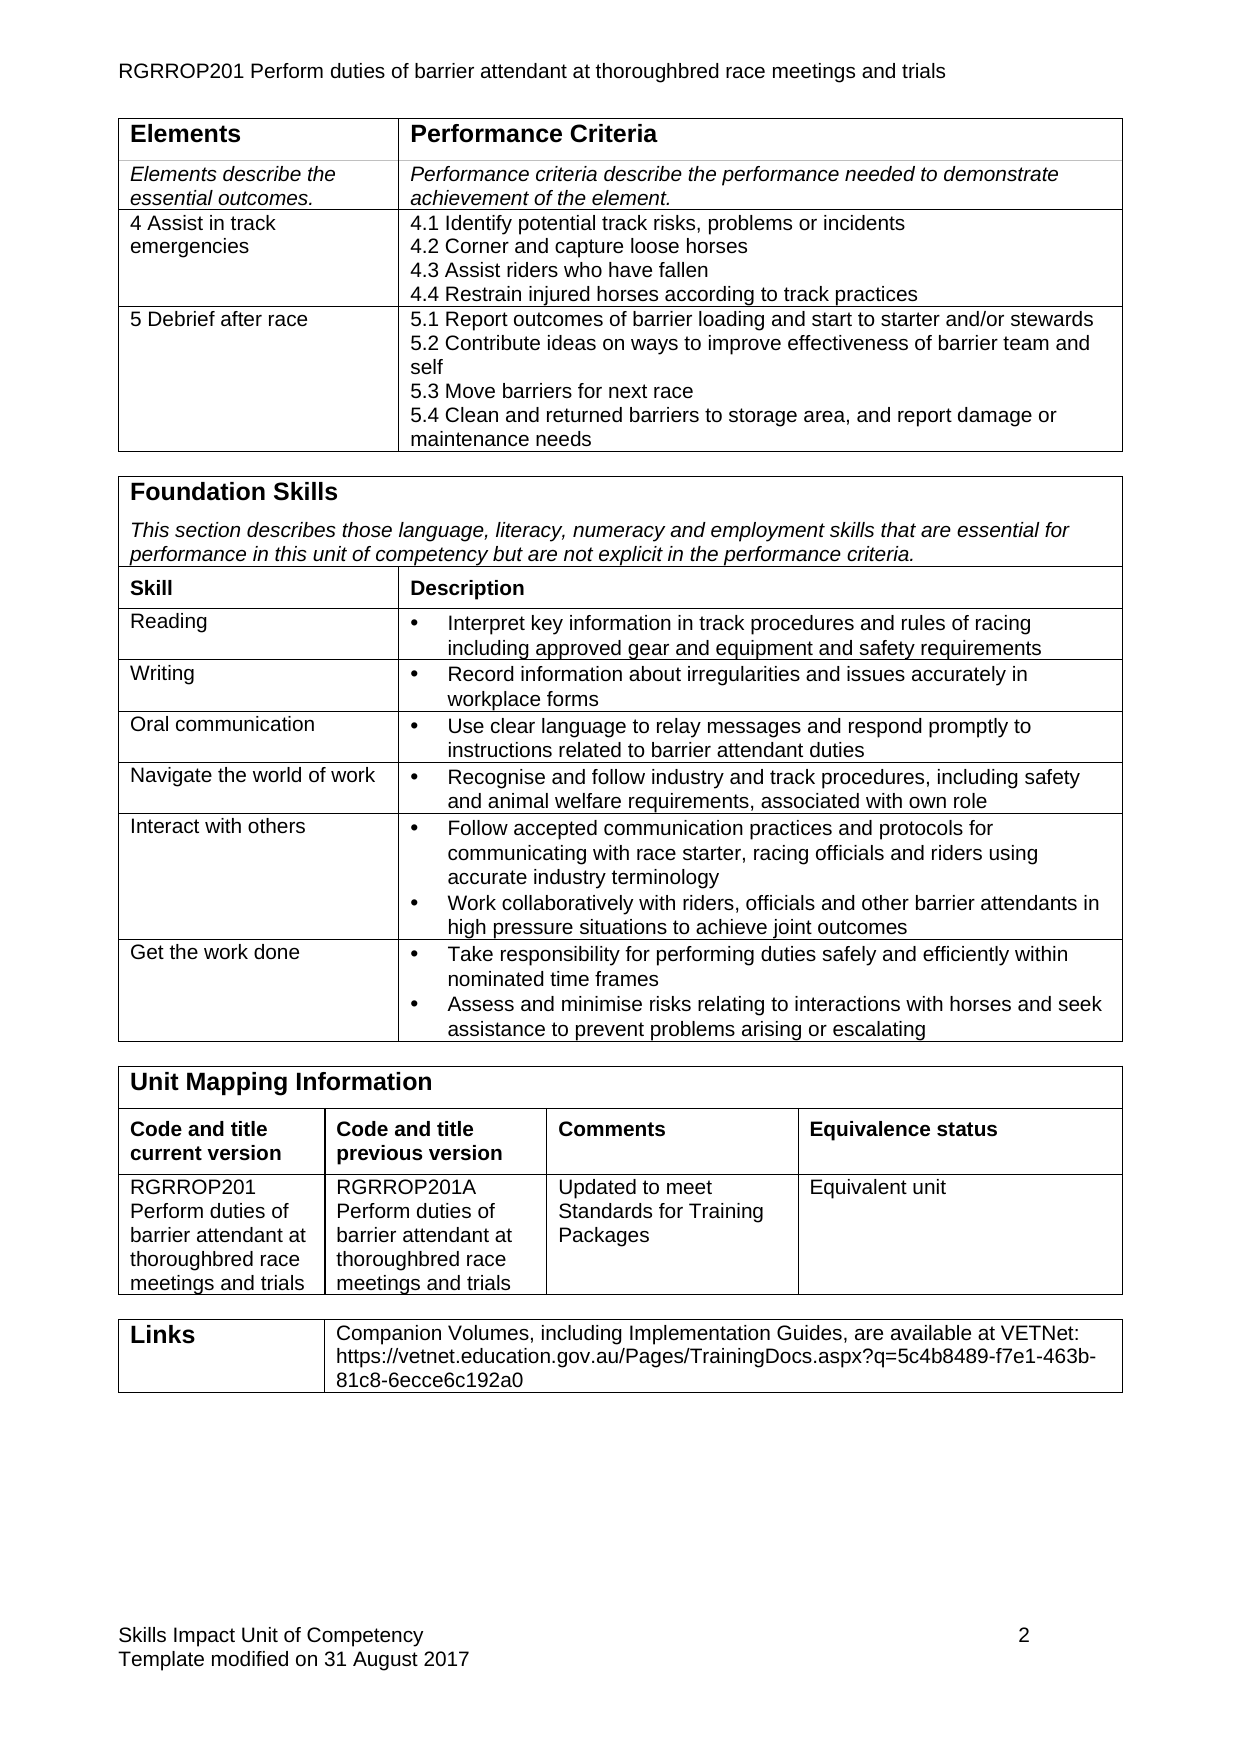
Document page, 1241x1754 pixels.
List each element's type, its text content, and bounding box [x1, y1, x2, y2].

table_cell Elements describe the essential outcomes. [119, 161, 398, 209]
table_cell Take responsibility for performing duties safely and efficiently within nominated time frames Assess and minimise risks relating to interactions with horses and seek assistance to prevent problems arising or escalating [399, 940, 1122, 1041]
table_header Links [119, 1320, 324, 1392]
table_cell Comments [547, 1109, 798, 1173]
table_cell Writing [119, 660, 398, 711]
table_cell Equivalent unit [799, 1175, 1122, 1294]
table_cell 4 Assist in track emergencies [119, 210, 398, 306]
table_cell Get the work done [119, 940, 398, 1041]
table_cell 5 Debrief after race [119, 307, 398, 451]
table_header Elements [119, 119, 398, 160]
table_cell Recognise and follow industry and track procedures, including safety and animal welfare requirements, associated with own role [399, 763, 1122, 813]
table_cell Oral communication [119, 712, 398, 762]
table_header Performance Criteria [399, 119, 1122, 160]
table_cell RGRROP201 Perform duties of barrier attendant at thoroughbred race meetings and trials [119, 1175, 324, 1294]
table_cell Performance criteria describe the performance needed to demonstrate achievement of the element. [399, 161, 1122, 209]
table_cell Navigate the world of work [119, 763, 398, 813]
table_cell Interpret key information in track procedures and rules of racing including approved gear and equipment and safety requirements [399, 609, 1122, 659]
table_header Unit Mapping Information [119, 1067, 1122, 1108]
table_cell Equivalence status [799, 1109, 1122, 1173]
table_cell 4.1 Identify potential track risks, problems or incidents 4.2 Corner and capture loose horses 4.3 Assist riders who have fallen 4.4 Restrain injured horses according to track practices [399, 210, 1122, 306]
table_header Companion Volumes, including Implementation Guides, are available at VETNet: https://vetnet.education.gov.au/Pages/TrainingDocs.aspx?q=5c4b8489-f7e1-463b-81c8-6ecce6c192a0 [325, 1320, 1122, 1392]
table_cell 5.1 Report outcomes of barrier loading and start to starter and/or stewards 5.2 Contribute ideas on ways to improve effectiveness of barrier team and self 5.3 Move barriers for next race 5.4 Clean and returned barriers to storage area, and report damage or maintenance needs [399, 307, 1122, 451]
table_cell Updated to meet Standards for Training Packages [547, 1175, 798, 1294]
table_cell Code and title current version [119, 1109, 324, 1173]
table_cell Follow accepted communication practices and protocols for communicating with race starter, racing officials and riders using accurate industry terminology Work collaboratively with riders, officials and other barrier attendants in high pressure situations to achieve joint outcomes [399, 814, 1122, 939]
table_cell Record information about irregularities and issues accurately in workplace forms [399, 660, 1122, 711]
table_cell RGRROP201A Perform duties of barrier attendant at thoroughbred race meetings and trials [326, 1175, 546, 1294]
table_cell Interact with others [119, 814, 398, 939]
table_header Foundation Skills This section describes those language, literacy, numeracy and employment skills that are essential for performance in this unit of competency but are not explicit in the performance criteria. [119, 477, 1122, 566]
table_cell Use clear language to relay messages and respond promptly to instructions related to barrier attendant duties [399, 712, 1122, 762]
table_cell Code and title previous version [326, 1109, 546, 1173]
table_cell Skill [119, 567, 398, 608]
table_cell Reading [119, 609, 398, 659]
table_cell Description [399, 567, 1122, 608]
